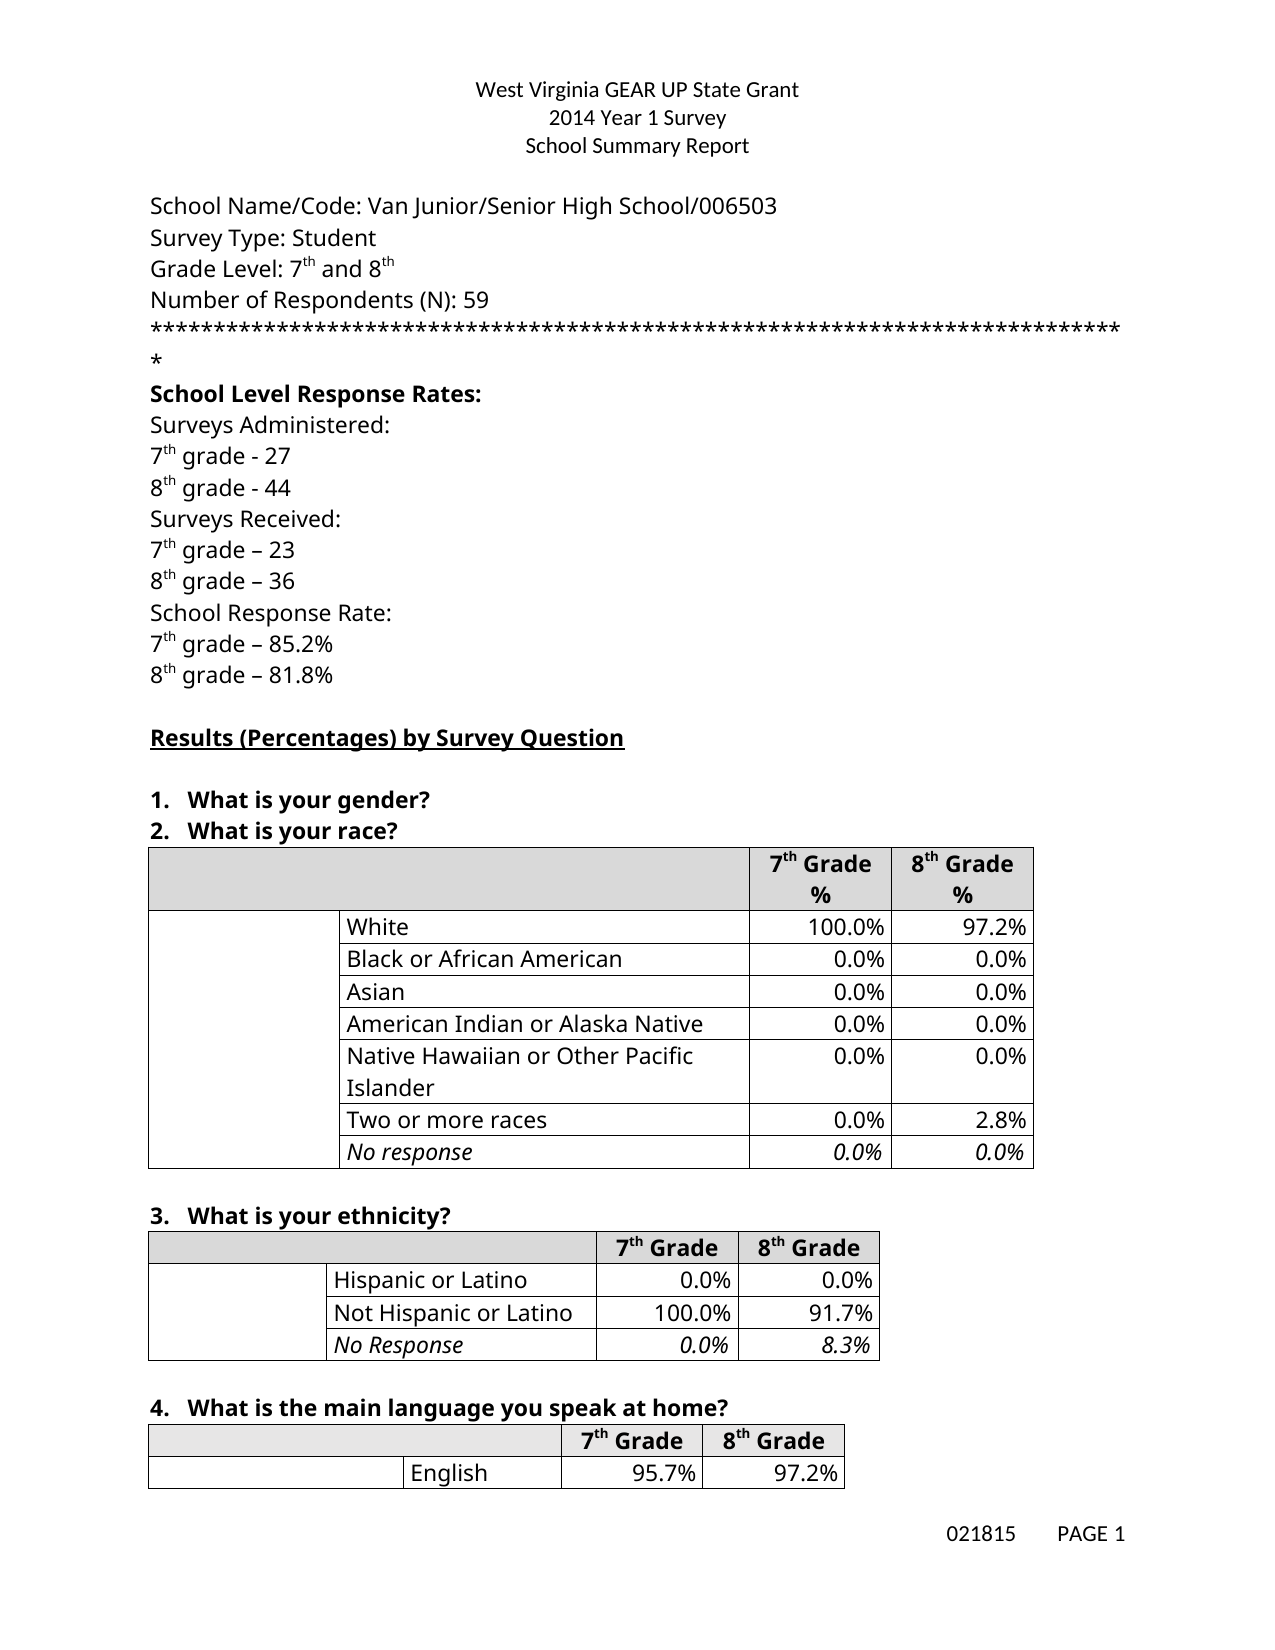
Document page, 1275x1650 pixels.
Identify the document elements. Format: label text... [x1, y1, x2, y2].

table_cell No Response [327, 1329, 596, 1360]
table_cell 0.0% [750, 1008, 891, 1039]
text Survey Type: Student [150, 222, 1125, 253]
table_cell 0.0% [739, 1264, 879, 1296]
table_cell 0.0% [750, 976, 891, 1007]
list What is your race? [150, 815, 1125, 847]
text Grade Level: 7th and 8th [150, 253, 1125, 284]
table_cell 97.2% [703, 1457, 844, 1488]
text School Level Response Rates: [150, 378, 1125, 409]
table_cell 0.0% [750, 1040, 891, 1103]
table_cell 100.0% [750, 911, 891, 942]
text Number of Respondents (N): 59 [150, 284, 1125, 315]
table_cell 0.0% [892, 944, 1033, 975]
table_cell Black or African American [340, 944, 749, 975]
table_cell 0.0% [597, 1264, 738, 1296]
table_cell 0.0% [750, 944, 891, 975]
table_cell 97.2% [892, 911, 1033, 942]
text Surveys Administered: [150, 409, 1125, 440]
table_cell 0.0% [750, 1104, 891, 1135]
table_header 8th Grade [739, 1232, 879, 1263]
text Surveys Received: [150, 503, 1125, 534]
table_cell 0.0% [892, 1136, 1033, 1167]
table_cell 100.0% [597, 1297, 738, 1328]
table_header 7th Grade [597, 1232, 738, 1263]
text Results (Percentages) by Survey Question [150, 722, 1125, 753]
text 7th grade – 85.2% [150, 628, 1125, 659]
table_cell 2.8% [892, 1104, 1033, 1135]
table_cell 91.7% [739, 1297, 879, 1328]
text ****************************************************************************** [150, 315, 1125, 378]
text 8th grade – 36 [150, 565, 1125, 597]
table_cell White [340, 911, 749, 942]
table_cell 0.0% [750, 1136, 891, 1167]
table_cell Not Hispanic or Latino [327, 1297, 596, 1328]
table_cell [149, 1264, 326, 1360]
table_cell 0.0% [892, 1040, 1033, 1103]
table_header 8th Grade % [892, 848, 1033, 910]
text 7th grade - 27 [150, 440, 1125, 472]
table_cell 0.0% [597, 1329, 738, 1360]
list What is your gender? [150, 784, 1125, 815]
table_header 8th Grade [703, 1425, 844, 1456]
table_header [149, 848, 749, 910]
table_cell Asian [340, 976, 749, 1007]
text School Name/Code: Van Junior/Senior High School/006503 [150, 190, 1125, 222]
table_header 7th Grade % [750, 848, 891, 910]
table_cell [149, 911, 339, 1167]
table_cell English [404, 1457, 561, 1488]
text 8th grade – 81.8% [150, 659, 1125, 690]
list What is the main language you speak at home? [150, 1392, 1125, 1424]
table_header [149, 1232, 596, 1263]
table_cell [149, 1457, 403, 1488]
table_header 7th Grade [562, 1425, 702, 1456]
table_cell No response [340, 1136, 749, 1167]
text 7th grade – 23 [150, 534, 1125, 565]
table_cell Native Hawaiian or Other Pacific Islander [340, 1040, 749, 1103]
table_cell Two or more races [340, 1104, 749, 1135]
table_header [149, 1425, 561, 1456]
table_cell Hispanic or Latino [327, 1264, 596, 1296]
table_cell American Indian or Alaska Native [340, 1008, 749, 1039]
list What is your ethnicity? [150, 1200, 1125, 1231]
table_cell 95.7% [562, 1457, 702, 1488]
table_cell 0.0% [892, 1008, 1033, 1039]
text 8th grade - 44 [150, 472, 1125, 503]
table_cell 8.3% [739, 1329, 879, 1360]
table_cell 0.0% [892, 976, 1033, 1007]
text School Response Rate: [150, 597, 1125, 628]
